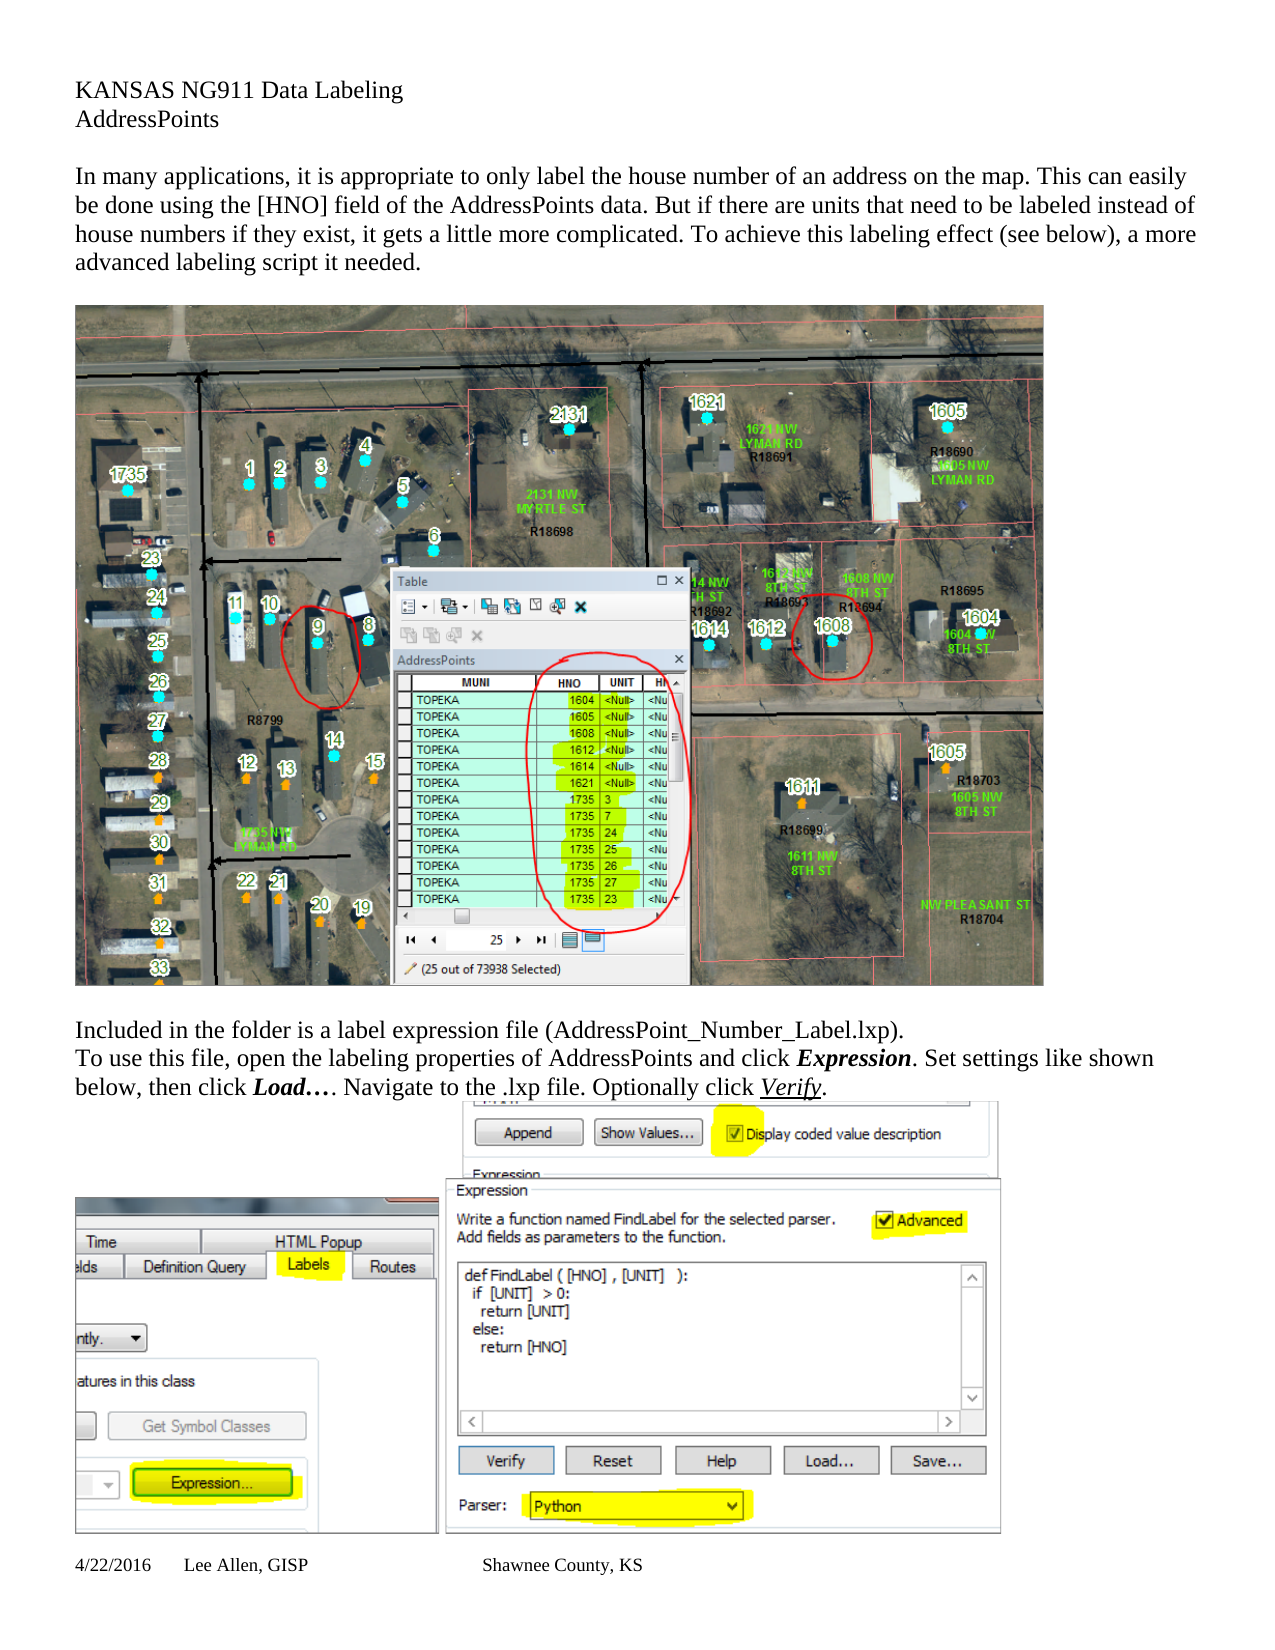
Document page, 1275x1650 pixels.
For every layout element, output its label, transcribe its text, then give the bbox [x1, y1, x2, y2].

text AddressPoints [75, 104, 1200, 132]
text To use this file, open the labeling properties of AddressPoints and click Expression. Set settings like shown below, then click Load…. Navigate to the .lxp file. Optionally click Verify. [75, 1043, 1200, 1101]
text In many applications, it is appropriate to only label the house number of an address on the map. This can easily be done using the [HNO] field of the AddressPoints data. But if there are units that need to be labeled instead of house numbers if they exist, it gets a little more complicated. To achieve this labeling effect (see below), a more advanced labeling script it needed. [75, 161, 1200, 276]
picture [445, 1101, 1002, 1534]
picture [75, 305, 1044, 986]
text Included in the folder is a label expression file (AddressPoint_Number_Label.lxp). [75, 1015, 1200, 1043]
picture [75, 1197, 440, 1534]
